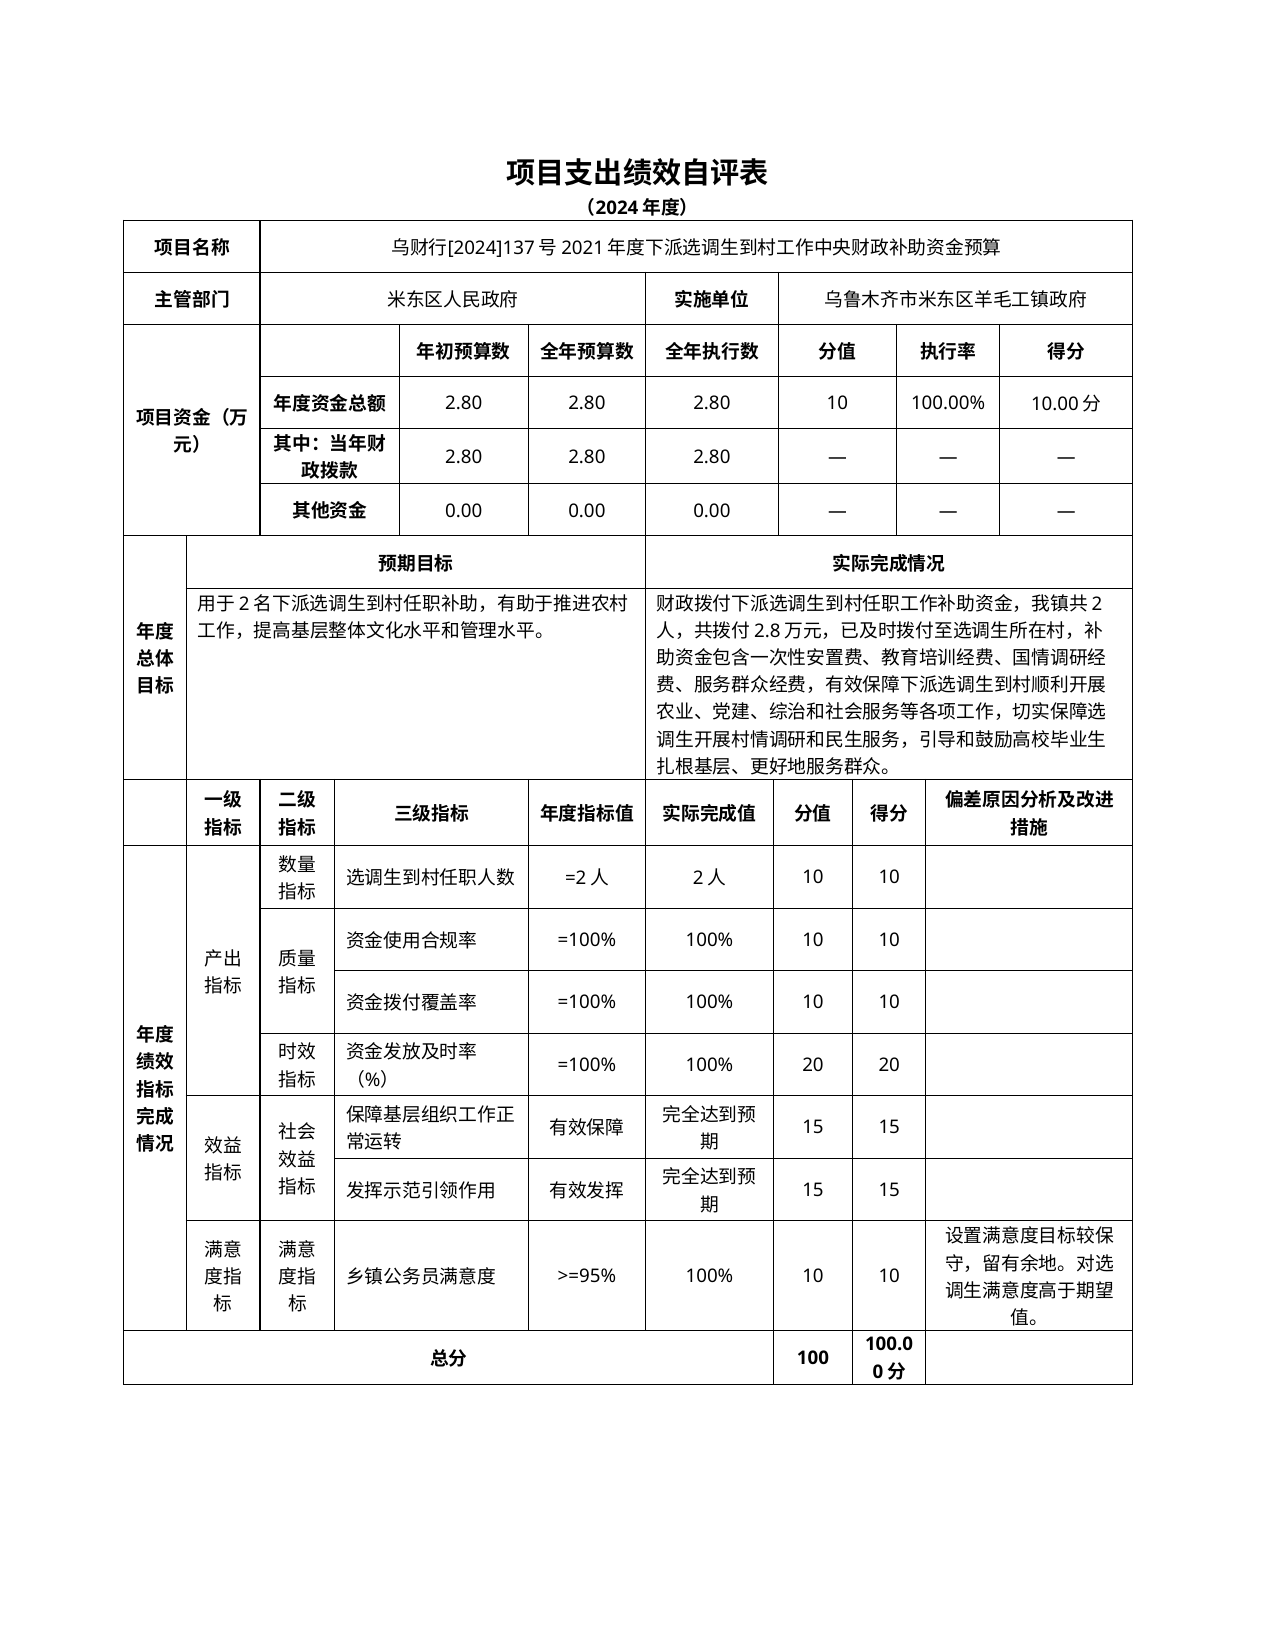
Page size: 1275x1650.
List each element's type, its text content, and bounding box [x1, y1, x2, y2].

table_cell 2.80 [529, 429, 645, 483]
table_cell 年度总体目标 [124, 536, 186, 779]
table_cell 主管部门 [124, 273, 259, 324]
table_cell >=95% [529, 1221, 645, 1330]
table_cell 偏差原因分析及改进措施 [926, 780, 1132, 845]
table_cell 100% [646, 909, 773, 970]
table_cell 二级指标 [261, 780, 334, 845]
table_cell 选调生到村任职人数 [335, 846, 528, 907]
table_cell 用于2名下派选调生到村任职补助，有助于推进农村工作，提高基层整体文化水平和管理水平。 [187, 589, 645, 779]
table_cell 10 [853, 1221, 925, 1330]
table_cell 发挥示范引领作用 [335, 1159, 528, 1220]
table_cell 年度绩效指标完成情况 [124, 846, 186, 1330]
table_cell 2.80 [400, 377, 528, 428]
table_cell 效益指标 [187, 1096, 259, 1220]
table_cell 10.00分 [1000, 377, 1132, 428]
table_cell 有效发挥 [529, 1159, 645, 1220]
table_cell 10 [774, 846, 852, 907]
table_cell 15 [774, 1096, 852, 1157]
table_cell 年初预算数 [400, 325, 528, 376]
table_cell =2人 [529, 846, 645, 907]
table_cell 实际完成值 [646, 780, 773, 845]
table_cell 0.00 [529, 484, 645, 535]
table_cell [926, 971, 1132, 1032]
table_cell 质量指标 [261, 909, 334, 1032]
table_cell 10 [779, 377, 896, 428]
table_cell 实施单位 [646, 273, 778, 324]
table_cell 产出指标 [187, 846, 259, 1095]
table_cell [124, 780, 186, 845]
text （2024年度） [187, 192, 1087, 219]
table_cell 分值 [774, 780, 852, 845]
table_cell 100% [646, 1221, 773, 1330]
table_cell 10 [853, 846, 925, 907]
table_cell 三级指标 [335, 780, 528, 845]
table_cell 资金拨付覆盖率 [335, 971, 528, 1032]
table_cell [926, 1331, 1132, 1383]
table_cell 15 [774, 1159, 852, 1220]
table_cell 总分 [124, 1331, 773, 1383]
table_cell 2.80 [646, 377, 778, 428]
table_cell 2.80 [646, 429, 778, 483]
table_cell [261, 325, 399, 376]
table_cell — [779, 429, 896, 483]
table_cell 年度指标值 [529, 780, 645, 845]
table_cell 完全达到预期 [646, 1096, 773, 1157]
table_cell 全年执行数 [646, 325, 778, 376]
table_cell 其中：当年财政拨款 [261, 429, 399, 483]
table_header 乌财行[2024]137号2021年度下派选调生到村工作中央财政补助资金预算 [261, 221, 1132, 272]
table_cell 0.00 [400, 484, 528, 535]
table_cell — [897, 484, 999, 535]
table_cell 数量指标 [261, 846, 334, 907]
table_cell 财政拨付下派选调生到村任职工作补助资金，我镇共2人，共拨付2.8万元，已及时拨付至选调生所在村，补助资金包含一次性安置费、教育培训经费、国情调研经费、服务群众经费，有效保障下派选调生到村顺利开展农业、党建、综治和社会服务等各项工作，切实保障选调生开展村情调研和民生服务，引导和鼓励高校毕业生扎根基层、更好地服务群众。 [646, 589, 1132, 779]
table_cell 100% [646, 1034, 773, 1095]
table_cell 100% [646, 971, 773, 1032]
table_cell 完全达到预期 [646, 1159, 773, 1220]
table_cell 有效保障 [529, 1096, 645, 1157]
table_cell 0.00 [646, 484, 778, 535]
table_cell 得分 [853, 780, 925, 845]
table_cell 资金使用合规率 [335, 909, 528, 970]
table_cell — [1000, 484, 1132, 535]
table_cell 满意度指标 [261, 1221, 334, 1330]
table_cell 20 [774, 1034, 852, 1095]
table_cell 2.80 [400, 429, 528, 483]
table_cell 10 [853, 909, 925, 970]
table_cell 得分 [1000, 325, 1132, 376]
table_cell 社会效益指标 [261, 1096, 334, 1220]
table_cell 10 [774, 909, 852, 970]
table_cell 2人 [646, 846, 773, 907]
table_cell — [1000, 429, 1132, 483]
table_cell 执行率 [897, 325, 999, 376]
table_cell 项目资金（万元） [124, 325, 259, 535]
table_cell — [779, 484, 896, 535]
table_cell [926, 909, 1132, 970]
table_cell 一级指标 [187, 780, 259, 845]
table_cell 其他资金 [261, 484, 399, 535]
table_cell 资金发放及时率（%） [335, 1034, 528, 1095]
table_cell [926, 846, 1132, 907]
table_cell 100.00分 [853, 1331, 925, 1383]
table_cell 10 [774, 971, 852, 1032]
table_cell =100% [529, 971, 645, 1032]
table_cell [926, 1159, 1132, 1220]
table_cell 10 [774, 1221, 852, 1330]
table_cell 15 [853, 1096, 925, 1157]
table_cell 乌鲁木齐市米东区羊毛工镇政府 [779, 273, 1132, 324]
table_cell 15 [853, 1159, 925, 1220]
table_cell 年度资金总额 [261, 377, 399, 428]
table_cell 乡镇公务员满意度 [335, 1221, 528, 1330]
table_cell 实际完成情况 [646, 536, 1132, 587]
table_cell — [897, 429, 999, 483]
table_cell 米东区人民政府 [261, 273, 645, 324]
table_cell 保障基层组织工作正常运转 [335, 1096, 528, 1157]
table_cell 满意度指标 [187, 1221, 259, 1330]
table_cell 时效指标 [261, 1034, 334, 1095]
table_cell =100% [529, 909, 645, 970]
table_cell 20 [853, 1034, 925, 1095]
table_cell 全年预算数 [529, 325, 645, 376]
table_cell [926, 1096, 1132, 1157]
table_cell 设置满意度目标较保守，留有余地。对选调生满意度高于期望值。 [926, 1221, 1132, 1330]
table_header 项目名称 [124, 221, 259, 272]
table_cell 10 [853, 971, 925, 1032]
table_cell 分值 [779, 325, 896, 376]
text 项目支出绩效自评表 [187, 150, 1087, 192]
table_cell [926, 1034, 1132, 1095]
table_cell 2.80 [529, 377, 645, 428]
table_cell 100 [774, 1331, 852, 1383]
table_cell =100% [529, 1034, 645, 1095]
table_cell 100.00% [897, 377, 999, 428]
table_cell 预期目标 [187, 536, 645, 587]
